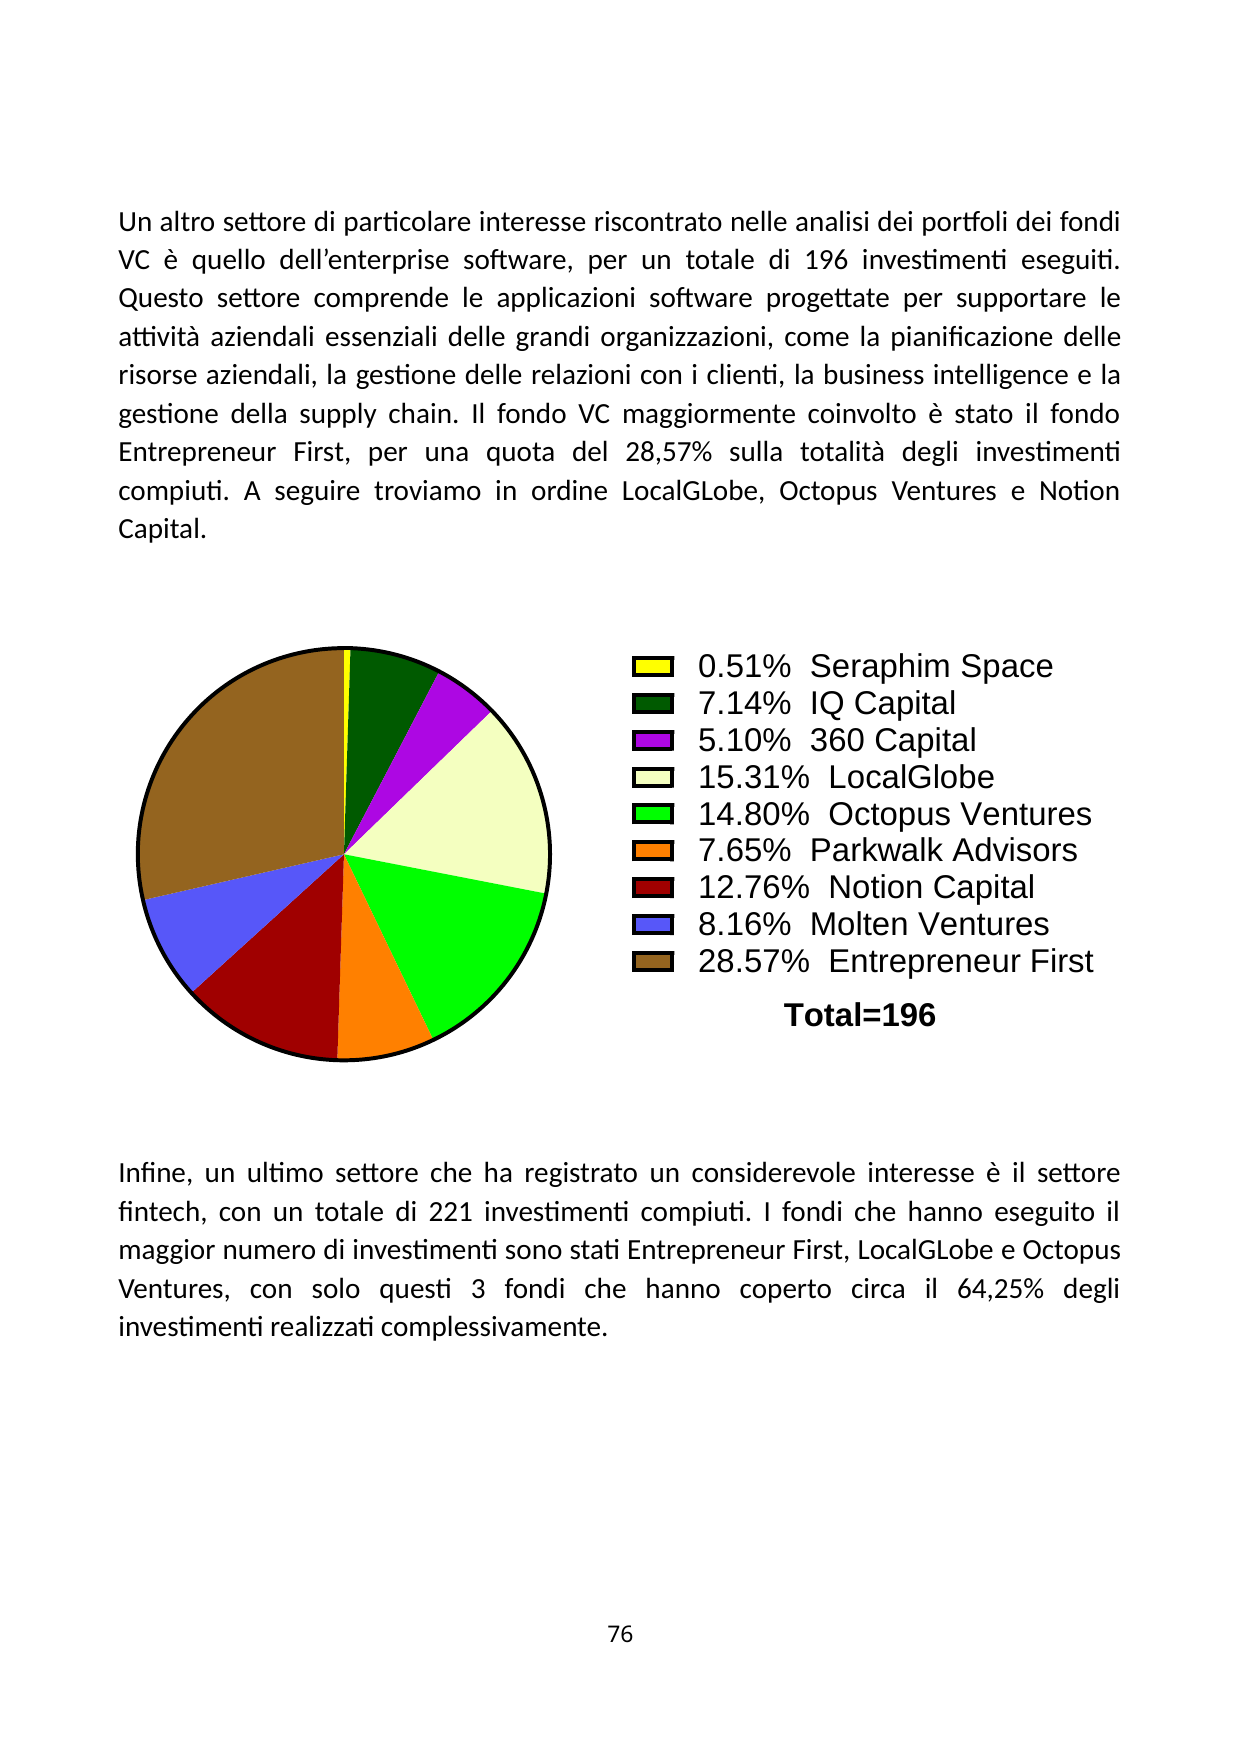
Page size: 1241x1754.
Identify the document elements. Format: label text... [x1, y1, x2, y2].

text Infine, un ultimo settore che ha registrato un considerevole interesse è il settore fintech, con un totale di 221 investimenti compiuti. I fondi che hanno eseguito il maggior numero di investimenti sono stati Entrepreneur First, LocalGLobe e Octopus Ventures, con solo questi 3 fondi che hanno coperto circa il 64,25% degli investimenti realizzati complessivamente. [118, 1154, 1122, 1344]
text Un altro settore di particolare interesse riscontrato nelle analisi dei portfoli dei fondi VC è quello dell’enterprise software, per un totale di 196 investimenti eseguiti. Questo settore comprende le applicazioni software progettate per supportare le attività aziendali essenziali delle grandi organizzazioni, come la pianificazione delle risorse aziendali, la gestione delle relazioni con i clienti, la business intelligence e la gestione della supply chain. Il fondo VC maggiormente coinvolto è stato il fondo Entrepreneur First, per una quota del 28,57% sulla totalità degli investimenti compiuti. A seguire troviamo in ordine LocalGLobe, Octopus Ventures e Notion Capital. [118, 203, 1122, 546]
